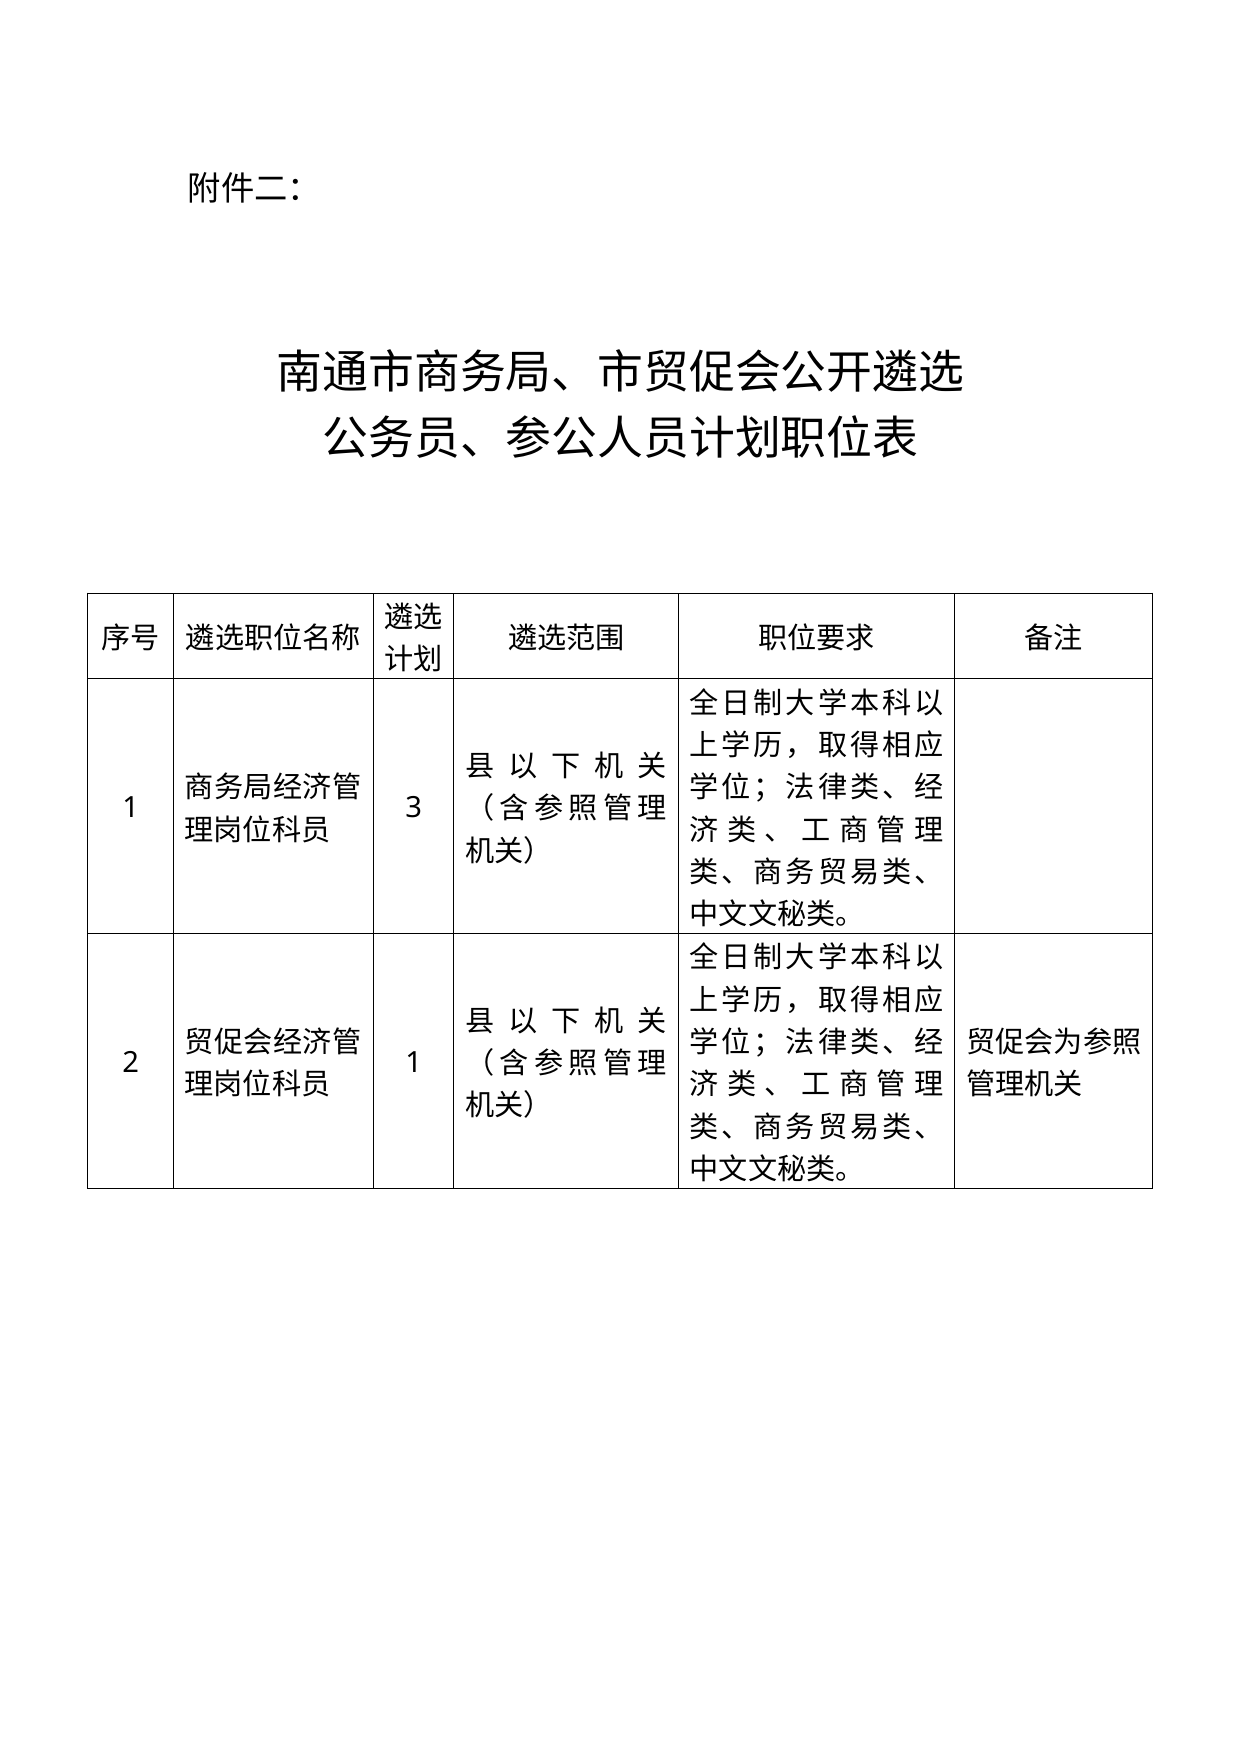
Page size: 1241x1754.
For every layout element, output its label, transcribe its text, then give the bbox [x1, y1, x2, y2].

table_header 职位要求 [679, 594, 954, 678]
table_header 遴选范围 [454, 594, 678, 678]
table_header 序号 [88, 594, 173, 678]
table_cell 贸促会为参照管理机关 [955, 934, 1152, 1188]
table_cell 全日制大学本科以上学历，取得相应学位；法律类、经济类、工商管理类、商务贸易类、中文文秘类。 [679, 934, 954, 1188]
text 南通市商务局、市贸促会公开遴选 [187, 335, 1053, 401]
table_cell [955, 679, 1152, 933]
text 附件二： [187, 162, 1053, 210]
table_header 遴选 计划 [374, 594, 453, 678]
table_cell 县以下机关（含参照管理机关） [454, 934, 678, 1188]
table_header 备注 [955, 594, 1152, 678]
table_cell 贸促会经济管理岗位科员 [174, 934, 373, 1188]
text 公务员、参公人员计划职位表 [187, 401, 1053, 468]
table_cell 3 [374, 679, 453, 933]
table_cell 县以下机关（含参照管理机关） [454, 679, 678, 933]
table_cell 1 [88, 679, 173, 933]
table_cell 1 [374, 934, 453, 1188]
table_header 遴选职位名称 [174, 594, 373, 678]
table_cell 商务局经济管理岗位科员 [174, 679, 373, 933]
table_cell 2 [88, 934, 173, 1188]
table_cell 全日制大学本科以上学历，取得相应学位；法律类、经济类、工商管理类、商务贸易类、中文文秘类。 [679, 679, 954, 933]
